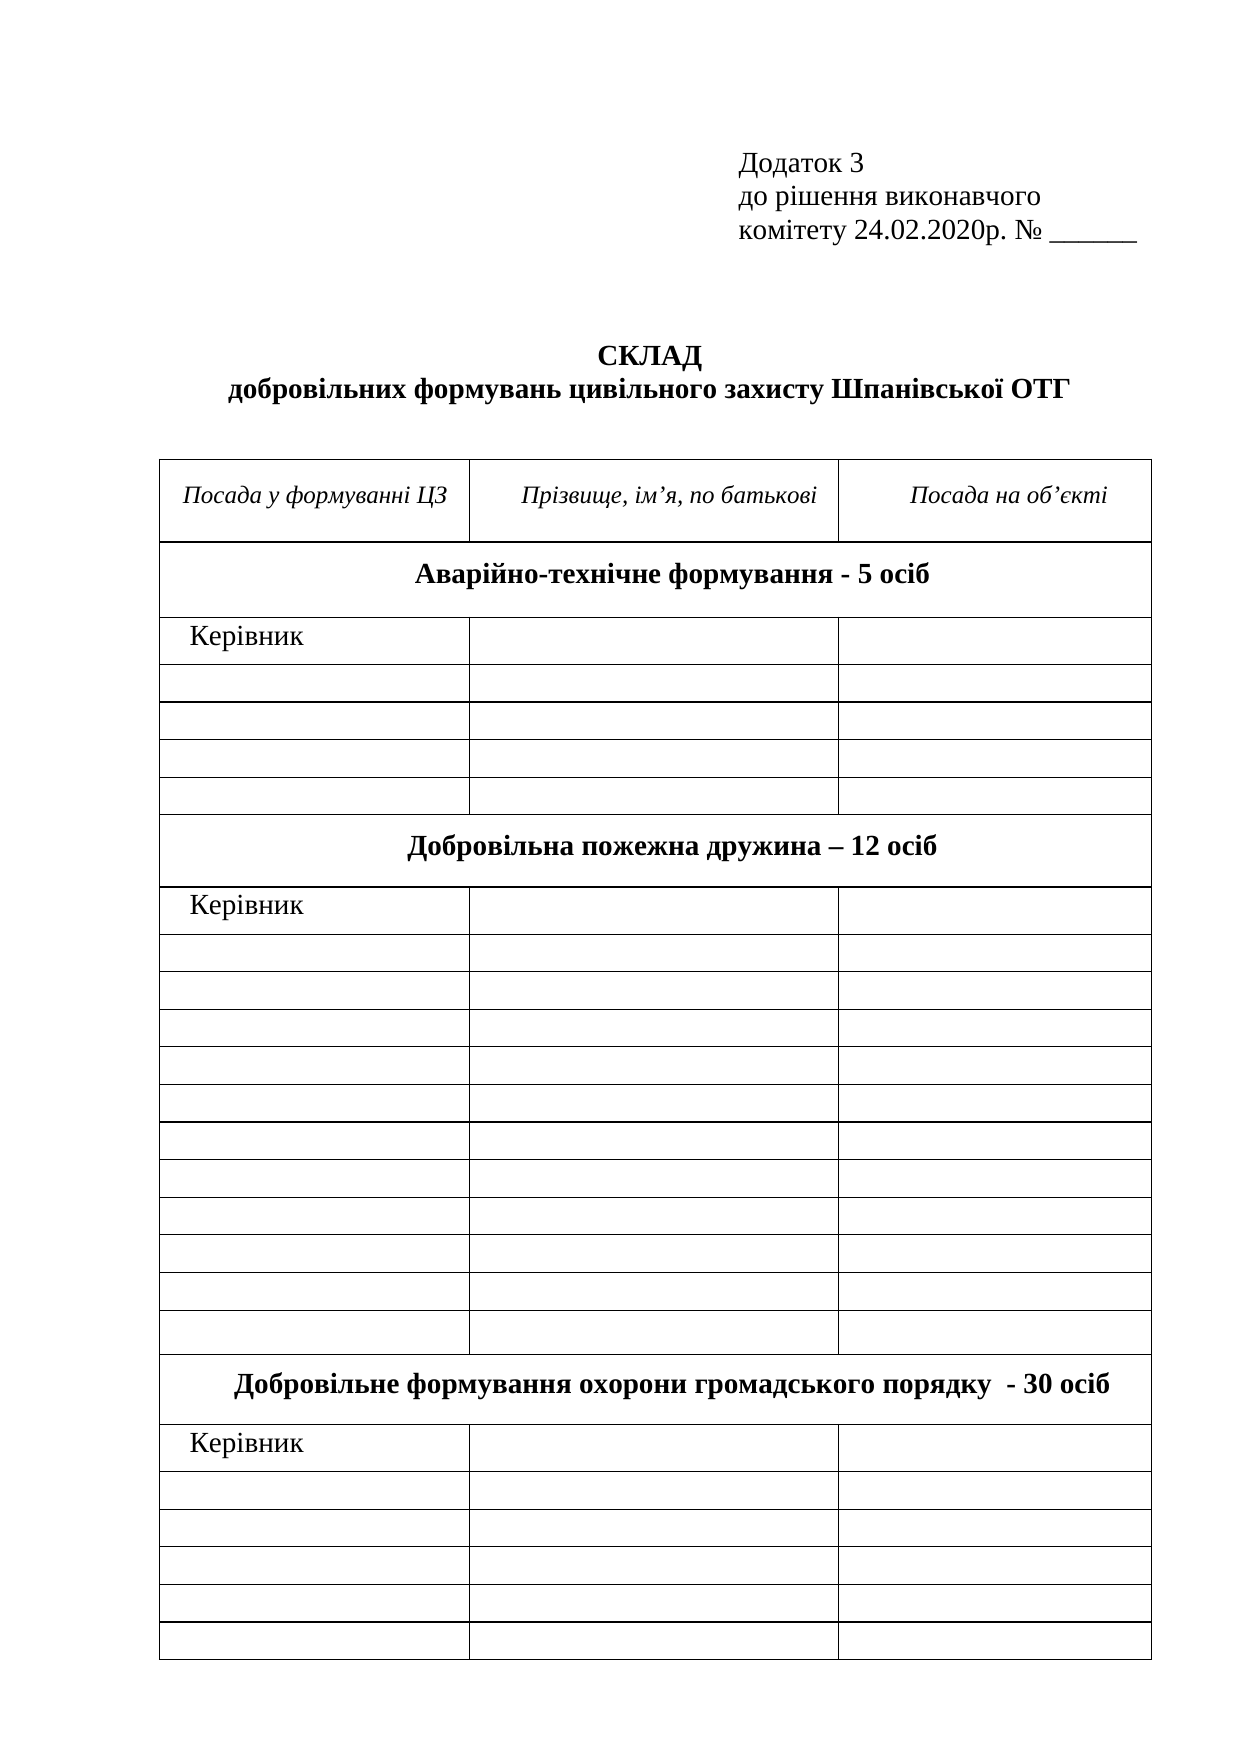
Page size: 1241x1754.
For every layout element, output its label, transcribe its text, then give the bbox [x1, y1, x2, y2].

text Додаток 3 [738, 145, 1152, 178]
table_cell [839, 1160, 1151, 1197]
table_cell [470, 778, 838, 814]
table_cell [470, 972, 838, 1009]
table_cell [839, 618, 1151, 664]
table_cell [470, 1160, 838, 1197]
table_cell [160, 1235, 469, 1272]
table_cell Керівник [160, 888, 469, 933]
table_cell [839, 1198, 1151, 1234]
table_cell [839, 1010, 1151, 1046]
table_cell [470, 1085, 838, 1121]
text до рішення виконавчого комітету 24.02.2020р. № ______ [738, 178, 1152, 246]
table_cell [839, 888, 1151, 933]
table_cell Керівник [160, 1425, 469, 1471]
table_cell [839, 1311, 1151, 1354]
table_cell [160, 1047, 469, 1084]
table_cell [470, 1010, 838, 1046]
table_cell [839, 1425, 1151, 1471]
table_cell [839, 1123, 1151, 1159]
table_cell [470, 1472, 838, 1509]
table_cell [839, 935, 1151, 971]
table_cell [470, 888, 838, 933]
table_cell [160, 1311, 469, 1354]
table_cell [470, 1547, 838, 1584]
table_cell [160, 1273, 469, 1309]
table_cell [839, 1623, 1151, 1659]
table_cell [160, 935, 469, 971]
table_cell [839, 1273, 1151, 1309]
table_cell [160, 1160, 469, 1197]
table_cell [160, 1623, 469, 1659]
table_cell [839, 1547, 1151, 1584]
table_cell [839, 1047, 1151, 1084]
table_header Посада у формуванні ЦЗ [160, 460, 469, 541]
table_header Посада на об’єкті [839, 460, 1151, 541]
table_cell [160, 778, 469, 814]
table_cell [470, 1198, 838, 1234]
table_cell [470, 618, 838, 664]
table_cell [839, 1510, 1151, 1546]
table_cell Добровільна пожежна дружина – 12 осіб [160, 815, 1151, 886]
table_cell [160, 972, 469, 1009]
table_cell [839, 1235, 1151, 1272]
table_cell [839, 1585, 1151, 1621]
table_cell [470, 1273, 838, 1309]
table_cell [470, 1623, 838, 1659]
table_cell [839, 778, 1151, 814]
table_cell [160, 1198, 469, 1234]
table_cell [160, 1010, 469, 1046]
text СКЛАД добровільних формувань цивільного захисту Шпанівської ОТГ [148, 338, 1152, 405]
table_cell [839, 1085, 1151, 1121]
table_cell Добровільне формування охорони громадського порядку - 30 осіб [160, 1355, 1151, 1424]
table_cell [470, 703, 838, 739]
table_cell [160, 1085, 469, 1121]
table_cell [470, 1047, 838, 1084]
table_cell [160, 1547, 469, 1584]
table_cell [160, 665, 469, 701]
table_cell [160, 1585, 469, 1621]
table_cell [160, 1472, 469, 1509]
table_cell [839, 1472, 1151, 1509]
table_cell [839, 703, 1151, 739]
table_cell [839, 740, 1151, 777]
table_cell [470, 1235, 838, 1272]
table_cell [160, 1510, 469, 1546]
table_header Прізвище, ім’я, по батькові [470, 460, 838, 541]
table_cell [839, 665, 1151, 701]
table_cell Аварійно-технічне формування - 5 осіб [160, 543, 1151, 617]
table_cell Керівник [160, 618, 469, 664]
table_cell [470, 665, 838, 701]
table_cell [470, 740, 838, 777]
table_cell [470, 935, 838, 971]
table_cell [470, 1311, 838, 1354]
table_cell [160, 703, 469, 739]
table_cell [160, 1123, 469, 1159]
table_cell [470, 1123, 838, 1159]
table_cell [470, 1425, 838, 1471]
table_cell [470, 1585, 838, 1621]
table_cell [839, 972, 1151, 1009]
table_cell [160, 740, 469, 777]
table_cell [470, 1510, 838, 1546]
